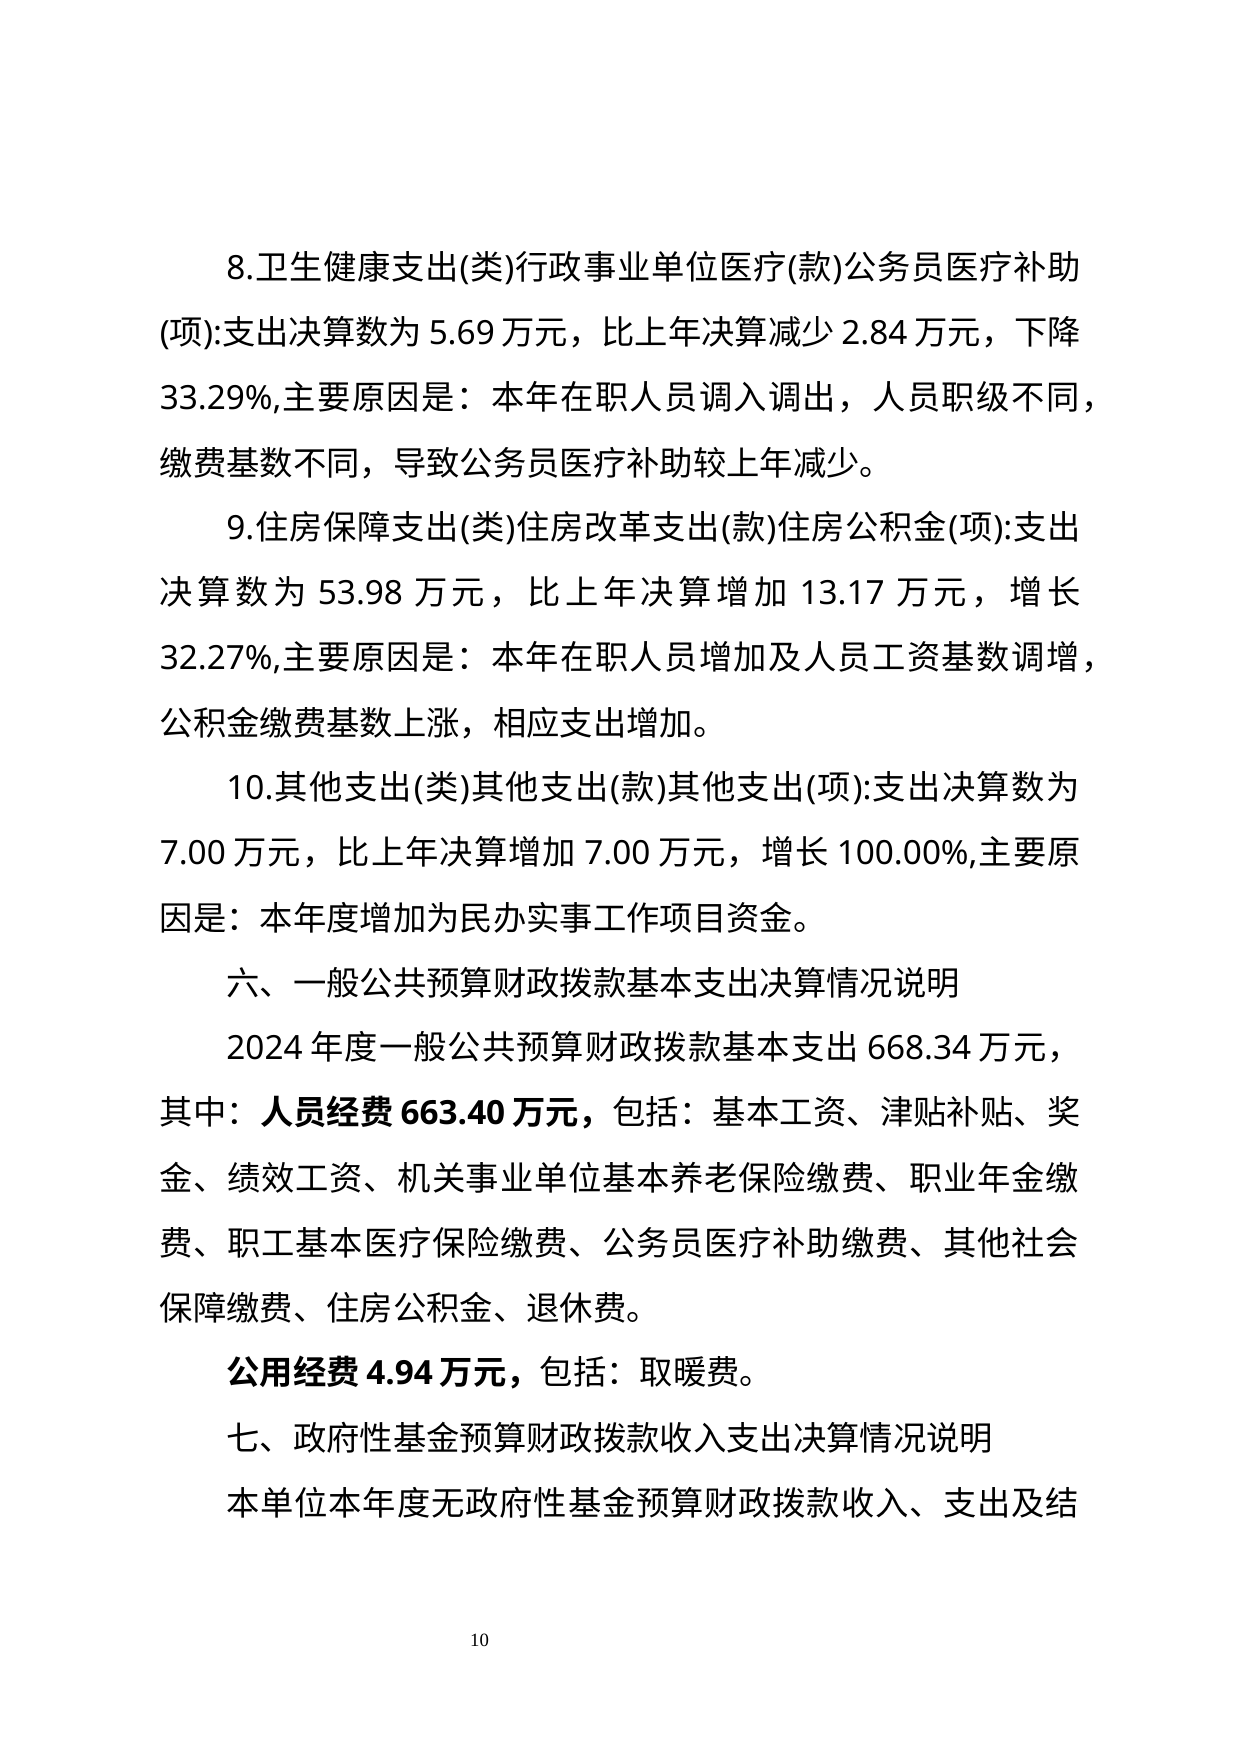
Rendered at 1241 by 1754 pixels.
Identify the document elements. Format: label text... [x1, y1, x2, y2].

text 六、一般公共预算财政拨款基本支出决算情况说明 [159, 948, 1081, 1013]
text 9.住房保障支出(类)住房改革支出(款)住房公积金(项):支出决算数为53.98万元，比上年决算增加13.17万元，增长32.27%,主要原因是：本年在职人员增加及人员工资基数调增，公积金缴费基数上涨，相应支出增加。 [159, 493, 1081, 753]
text 10.其他支出(类)其他支出(款)其他支出(项):支出决算数为7.00万元，比上年决算增加7.00万元，增长100.00%,主要原因是：本年度增加为民办实事工作项目资金。 [159, 753, 1081, 948]
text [159, 1468, 1081, 1533]
text 七、政府性基金预算财政拨款收入支出决算情况说明 [159, 1403, 1081, 1468]
text 公用经费4.94万元，包括：取暖费。 [159, 1338, 1081, 1403]
text 2024年度一般公共预算财政拨款基本支出668.34万元，其中：人员经费663.40万元，包括：基本工资、津贴补贴、奖金、绩效工资、机关事业单位基本养老保险缴费、职业年金缴费、职工基本医疗保险缴费、公务员医疗补助缴费、其他社会保障缴费、住房公积金、退休费。 [159, 1013, 1081, 1338]
text 8.卫生健康支出(类)行政事业单位医疗(款)公务员医疗补助(项):支出决算数为5.69万元，比上年决算减少2.84万元，下降33.29%,主要原因是：本年在职人员调入调出，人员职级不同，缴费基数不同，导致公务员医疗补助较上年减少。 [159, 233, 1081, 493]
